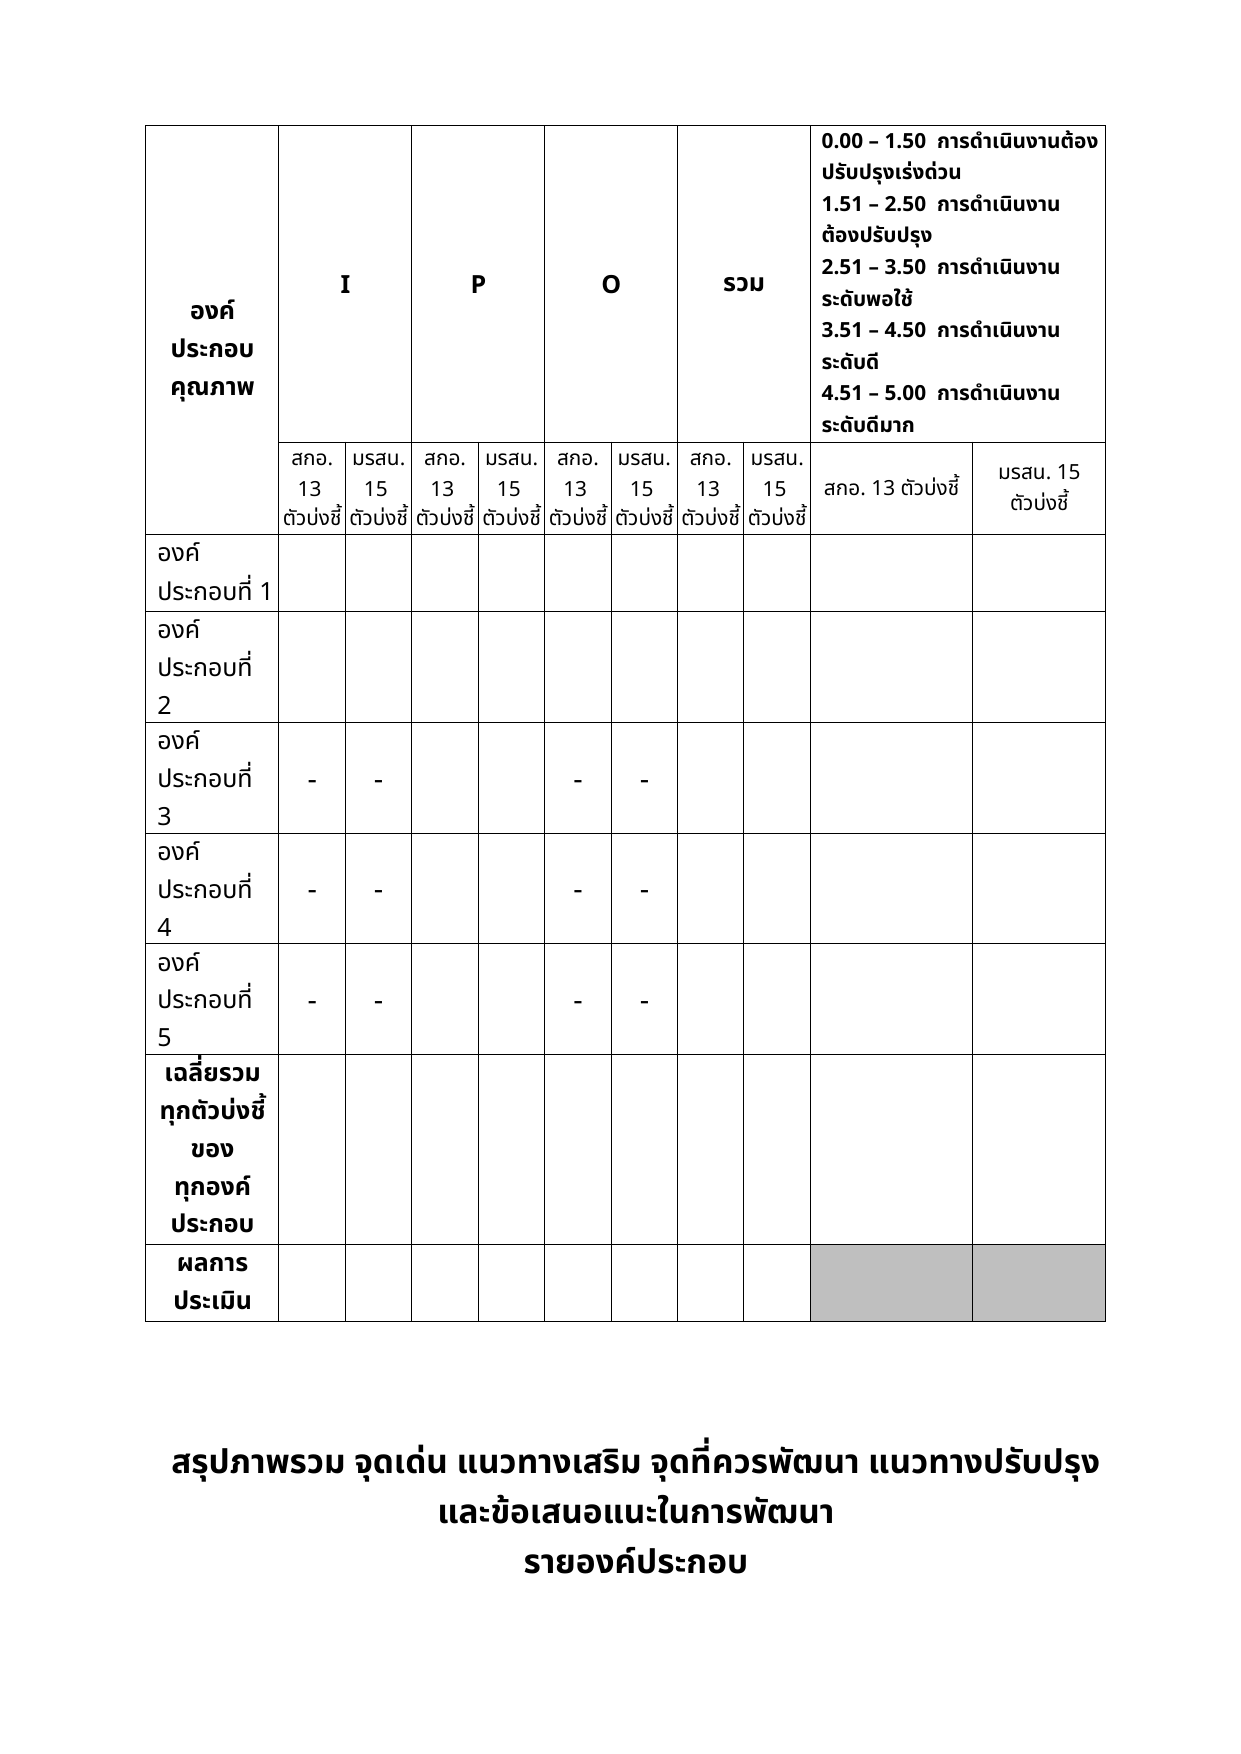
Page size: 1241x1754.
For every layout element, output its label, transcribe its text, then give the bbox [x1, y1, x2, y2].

table_cell [811, 723, 972, 833]
text สรุปภาพรวม จุดเด่น แนวทางเสริม จุดที่ควรพัฒนา แนวทางปรับปรุง และข้อเสนอแนะในการพัฒนา [146, 1438, 1126, 1538]
table_cell [279, 1245, 345, 1321]
table_cell สกอ. 13 ตัวบ่งชี้ [279, 443, 345, 534]
table_cell มรสน. 15 ตัวบ่งชี้ [346, 443, 411, 534]
table_cell [744, 612, 810, 722]
table_cell [479, 612, 544, 722]
table_cell [811, 1245, 972, 1321]
table_cell [545, 612, 611, 722]
table_cell - [279, 723, 345, 833]
table_cell [612, 1055, 677, 1244]
table_cell - [545, 834, 611, 943]
table_cell [973, 723, 1105, 833]
table_cell - [612, 723, 677, 833]
table_cell องค์ประกอบที่ 1 [146, 535, 278, 611]
table_cell 0.00 – 1.50 การดำเนินงานต้องปรับปรุงเร่งด่วน 1.51 – 2.50 การดำเนินงานต้องปรับปรุง 2.51 – 3.50 การดำเนินงานระดับพอใช้ 3.51 – 4.50 การดำเนินงานระดับดี 4.51 – 5.00 การดำเนินงานระดับดีมาก [811, 126, 1105, 442]
table_cell [279, 612, 345, 722]
table_cell [545, 1245, 611, 1321]
table_cell [346, 612, 411, 722]
table_cell [479, 1055, 544, 1244]
table_cell - [545, 723, 611, 833]
table_cell [811, 612, 972, 722]
table_cell [479, 723, 544, 833]
table_cell [678, 723, 743, 833]
table_cell [973, 944, 1105, 1054]
table_cell [279, 1055, 345, 1244]
table_cell [412, 1055, 478, 1244]
table_cell I [279, 126, 411, 442]
table_cell องค์ประกอบที่ 5 [146, 944, 278, 1054]
table_cell [346, 1055, 411, 1244]
table_cell เฉลี่ยรวม ทุกตัวบ่งชี้ของ ทุกองค์ประกอบ [146, 1055, 278, 1244]
table_cell มรสน. 15 ตัวบ่งชี้ [744, 443, 810, 534]
table_cell [678, 612, 743, 722]
table_cell [973, 535, 1105, 611]
table_cell มรสน. 15 ตัวบ่งชี้ [973, 443, 1105, 534]
table_cell [973, 1055, 1105, 1244]
table_cell องค์ประกอบที่ 4 [146, 834, 278, 943]
table_cell [744, 944, 810, 1054]
table_cell [744, 1055, 810, 1244]
table_cell [412, 1245, 478, 1321]
table_cell - [545, 944, 611, 1054]
text รายองค์ประกอบ [146, 1538, 1126, 1589]
table_cell [412, 612, 478, 722]
table_cell - [346, 944, 411, 1054]
table_cell [973, 834, 1105, 943]
table_cell [744, 1245, 810, 1321]
table_cell รวม [678, 126, 810, 442]
table_cell [346, 1245, 411, 1321]
table_cell [973, 1245, 1105, 1321]
table_cell - [279, 834, 345, 943]
table_cell [479, 1245, 544, 1321]
table_cell [412, 944, 478, 1054]
table_cell [412, 535, 478, 611]
table_cell [678, 1055, 743, 1244]
table_cell - [346, 834, 411, 943]
table_cell [479, 944, 544, 1054]
table_header องค์ประกอบ คุณภาพ [146, 126, 278, 534]
table_cell [744, 834, 810, 943]
table_cell [479, 834, 544, 943]
table_cell - [612, 944, 677, 1054]
table_cell องค์ประกอบที่ 2 [146, 612, 278, 722]
table_cell องค์ประกอบที่ 3 [146, 723, 278, 833]
table_cell [744, 535, 810, 611]
table_cell สกอ. 13 ตัวบ่งชี้ [811, 443, 972, 534]
table_cell [678, 834, 743, 943]
table_cell มรสน. 15 ตัวบ่งชี้ [612, 443, 677, 534]
table_cell [811, 1055, 972, 1244]
table_cell สกอ. 13 ตัวบ่งชี้ [678, 443, 743, 534]
table_cell [479, 535, 544, 611]
table_cell [545, 1055, 611, 1244]
table_cell - [612, 834, 677, 943]
table_cell [412, 723, 478, 833]
table_cell [612, 1245, 677, 1321]
table_cell ผลการประเมิน [146, 1245, 278, 1321]
table_cell [346, 535, 411, 611]
table_cell P [412, 126, 544, 442]
table_cell [973, 612, 1105, 722]
table_cell [678, 1245, 743, 1321]
table_cell สกอ. 13 ตัวบ่งชี้ [545, 443, 611, 534]
table_cell [811, 944, 972, 1054]
table_cell [678, 944, 743, 1054]
table_cell [811, 834, 972, 943]
table_cell [545, 535, 611, 611]
table_cell [744, 723, 810, 833]
table_cell [678, 535, 743, 611]
table_cell สกอ. 13 ตัวบ่งชี้ [412, 443, 478, 534]
table_cell [412, 834, 478, 943]
table_cell [612, 612, 677, 722]
table_cell [612, 535, 677, 611]
table_cell [811, 535, 972, 611]
table_cell - [279, 944, 345, 1054]
table_cell O [545, 126, 677, 442]
table_cell - [346, 723, 411, 833]
table_cell มรสน. 15 ตัวบ่งชี้ [479, 443, 544, 534]
table_cell [279, 535, 345, 611]
